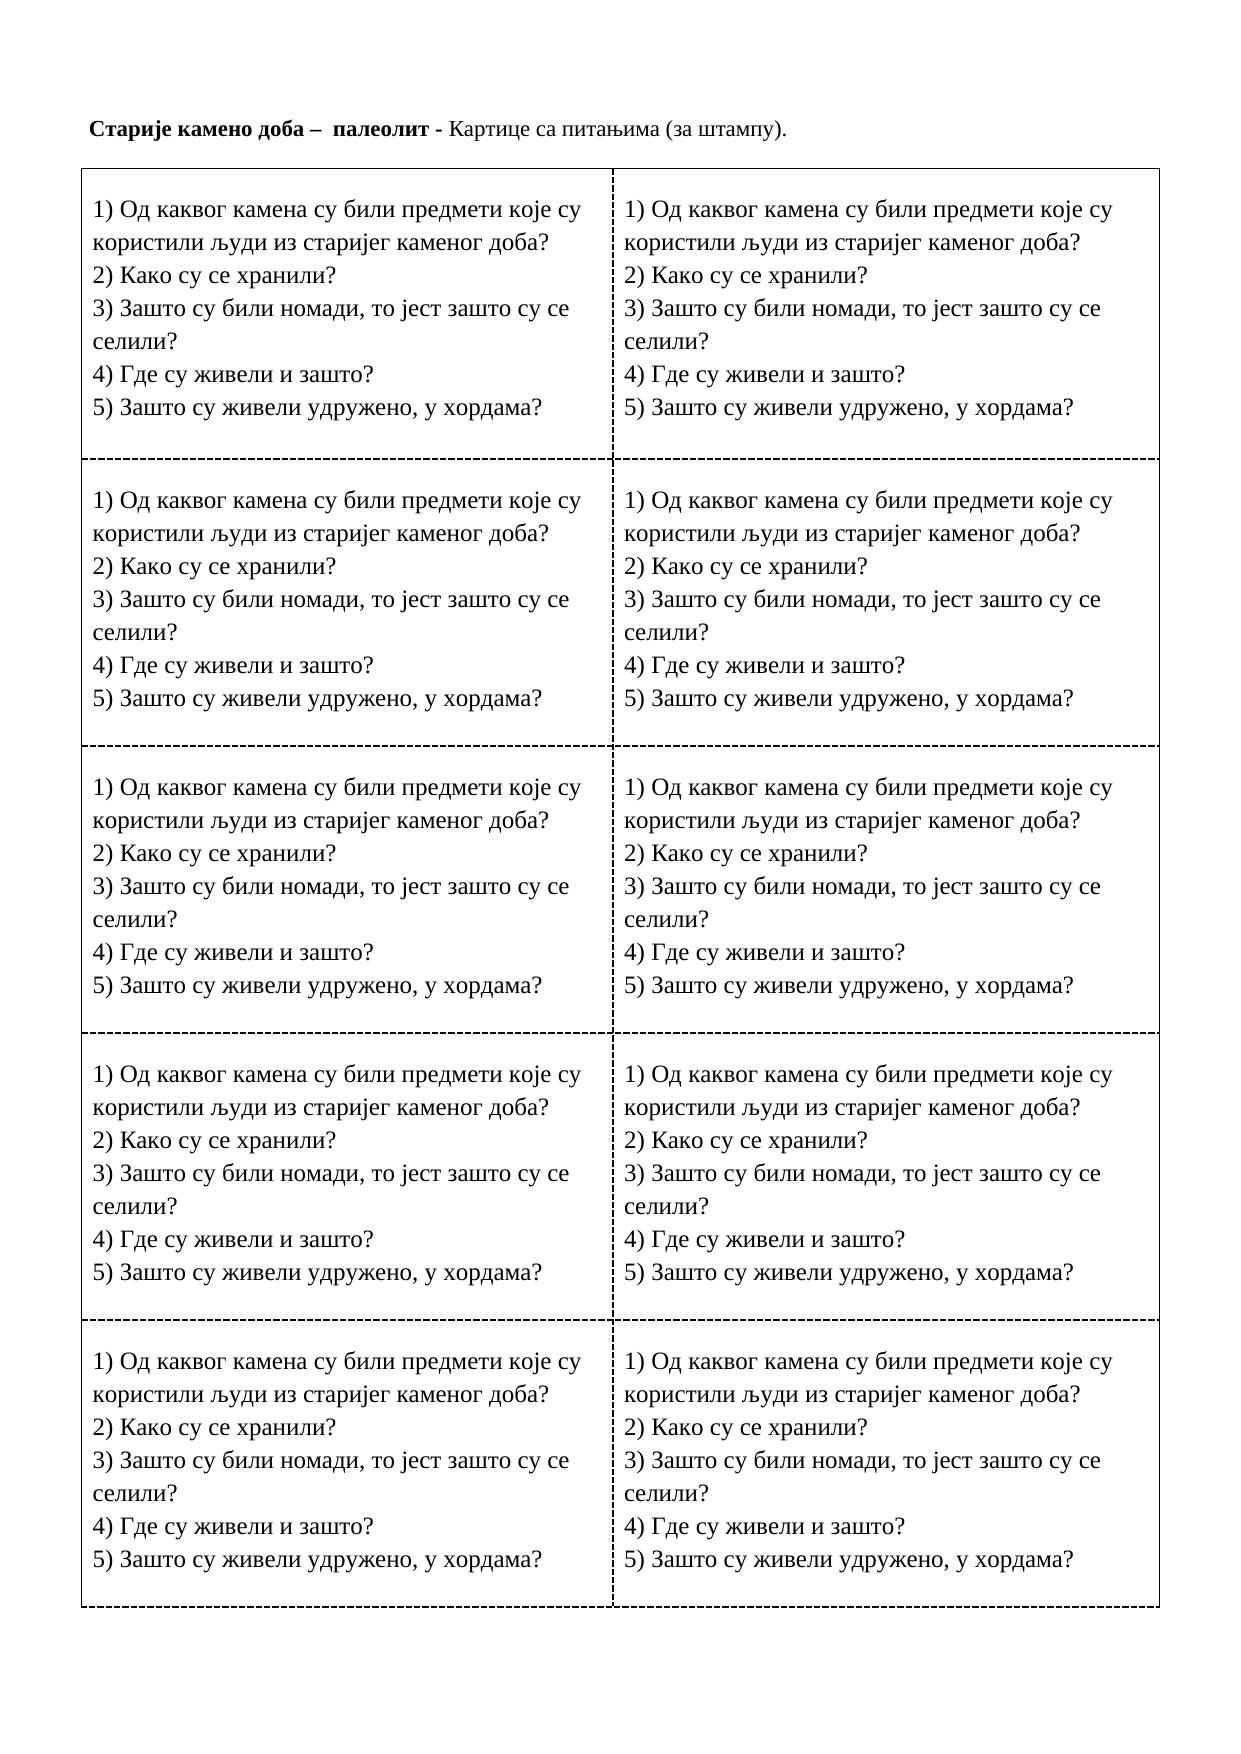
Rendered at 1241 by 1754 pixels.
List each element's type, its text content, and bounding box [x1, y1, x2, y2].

table_header 1) Од каквог камена су били предмети које су користили људи из старијег каменог доба? 2) Како су се хранили? 3) Зашто су били номади, то јест зашто су се селили? 4) Где су живели и зашто? 5) Зашто су живели удружено, у хордама? [613, 169, 1159, 458]
table_cell 1) Од каквог камена су били предмети које су користили људи из старијег каменог доба? 2) Како су се хранили? 3) Зашто су били номади, то јест зашто су се селили? 4) Где су живели и зашто? 5) Зашто су живели удружено, у хордама? [82, 1319, 613, 1606]
table_cell 1) Од каквог камена су били предмети које су користили људи из старијег каменог доба? 2) Како су се хранили? 3) Зашто су били номади, то јест зашто су се селили? 4) Где су живели и зашто? 5) Зашто су живели удружено, у хордама? [613, 1032, 1159, 1319]
table_cell 1) Од каквог камена су били предмети које су користили људи из старијег каменог доба? 2) Како су се хранили? 3) Зашто су били номади, то јест зашто су се селили? 4) Где су живели и зашто? 5) Зашто су живели удружено, у хордама? [613, 458, 1159, 745]
table_cell 1) Од каквог камена су били предмети које су користили људи из старијег каменог доба? 2) Како су се хранили? 3) Зашто су били номади, то јест зашто су се селили? 4) Где су живели и зашто? 5) Зашто су живели удружено, у хордама? [82, 1032, 613, 1319]
table_cell 1) Од каквог камена су били предмети које су користили људи из старијег каменог доба? 2) Како су се хранили? 3) Зашто су били номади, то јест зашто су се селили? 4) Где су живели и зашто? 5) Зашто су живели удружено, у хордама? [613, 745, 1159, 1032]
table_cell 1) Од каквог камена су били предмети које су користили људи из старијег каменог доба? 2) Како су се хранили? 3) Зашто су били номади, то јест зашто су се селили? 4) Где су живели и зашто? 5) Зашто су живели удружено, у хордама? [82, 458, 613, 745]
table_cell 1) Од каквог камена су били предмети које су користили људи из старијег каменог доба? 2) Како су се хранили? 3) Зашто су били номади, то јест зашто су се селили? 4) Где су живели и зашто? 5) Зашто су живели удружено, у хордама? [613, 1319, 1159, 1606]
text Старије камено доба – палеолит - Картице са питањима (за штампу). [89, 115, 1152, 141]
table_cell 1) Од каквог камена су били предмети које су користили људи из старијег каменог доба? 2) Како су се хранили? 3) Зашто су били номади, то јест зашто су се селили? 4) Где су живели и зашто? 5) Зашто су живели удружено, у хордама? [82, 745, 613, 1032]
table_header 1) Од каквог камена су били предмети које су користили људи из старијег каменог доба? 2) Како су се хранили? 3) Зашто су били номади, то јест зашто су се селили? 4) Где су живели и зашто? 5) Зашто су живели удружено, у хордама? [82, 169, 613, 458]
